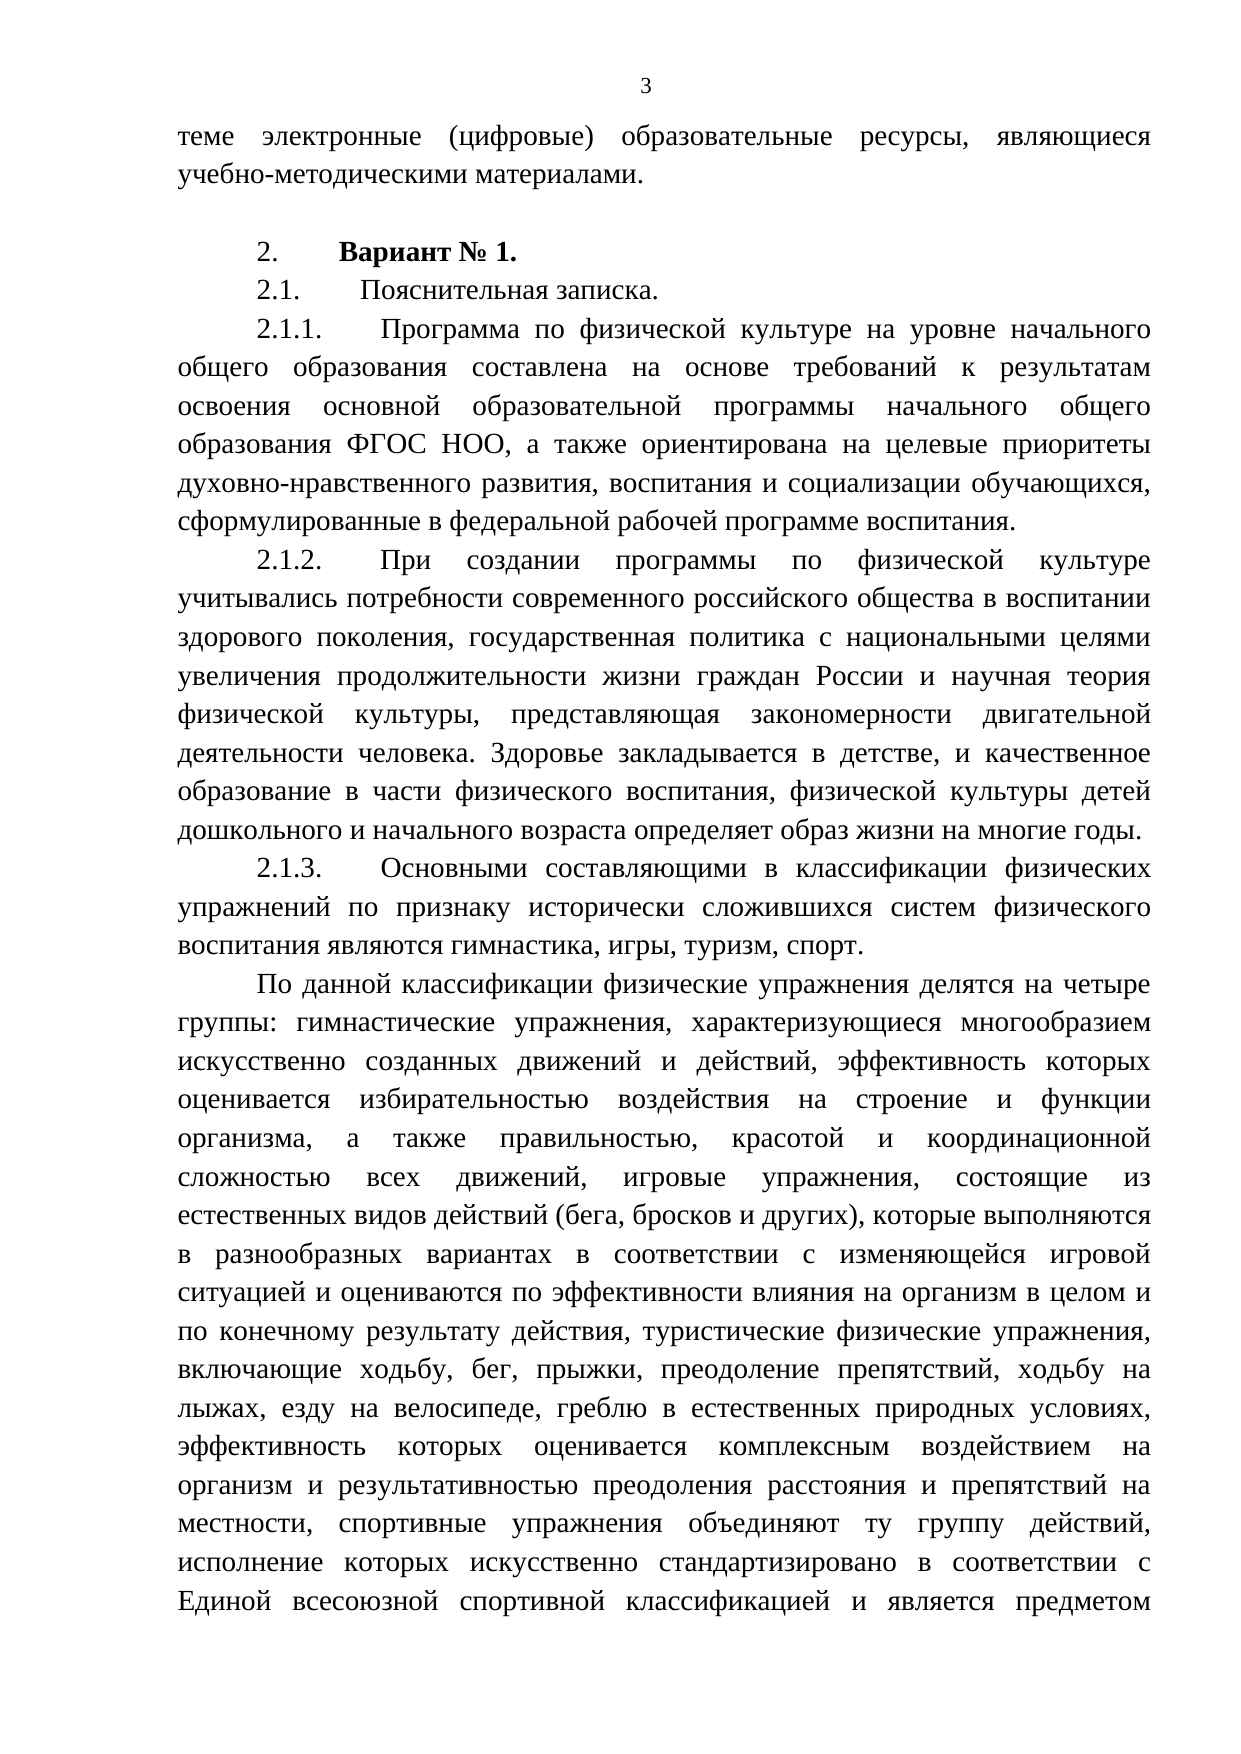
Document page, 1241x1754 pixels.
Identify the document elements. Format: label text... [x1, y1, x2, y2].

list Основными составляющими в классификации физических упражнений по признаку исторически сложившихся систем физического воспитания являются гимнастика, игры, туризм, спорт. [177, 850, 1152, 961]
list Вариант № 1. [177, 234, 1152, 267]
list При создании программы по физической культуре учитывались потребности современного российского общества в воспитании здорового поколения, государственная политика с национальными целями увеличения продолжительности жизни граждан России и научная теория физической культуры, представляющая закономерности двигательной деятельности человека. Здоровье закладывается в детстве, и качественное образование в части физического воспитания, физической культуры детей дошкольного и начального возраста определяет образ жизни на многие годы. [177, 542, 1152, 845]
list Пояснительная записка. [177, 272, 1152, 306]
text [177, 966, 1152, 1616]
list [177, 118, 1152, 190]
list Программа по физической культуре на уровне начального общего образования составлена на основе требований к результатам освоения основной образовательной программы начального общего образования ФГОС НОО, а также ориентирована на целевые приоритеты духовно-нравственного развития, воспитания и социализации обучающихся, сформулированные в федеральной рабочей программе воспитания. [177, 311, 1152, 537]
